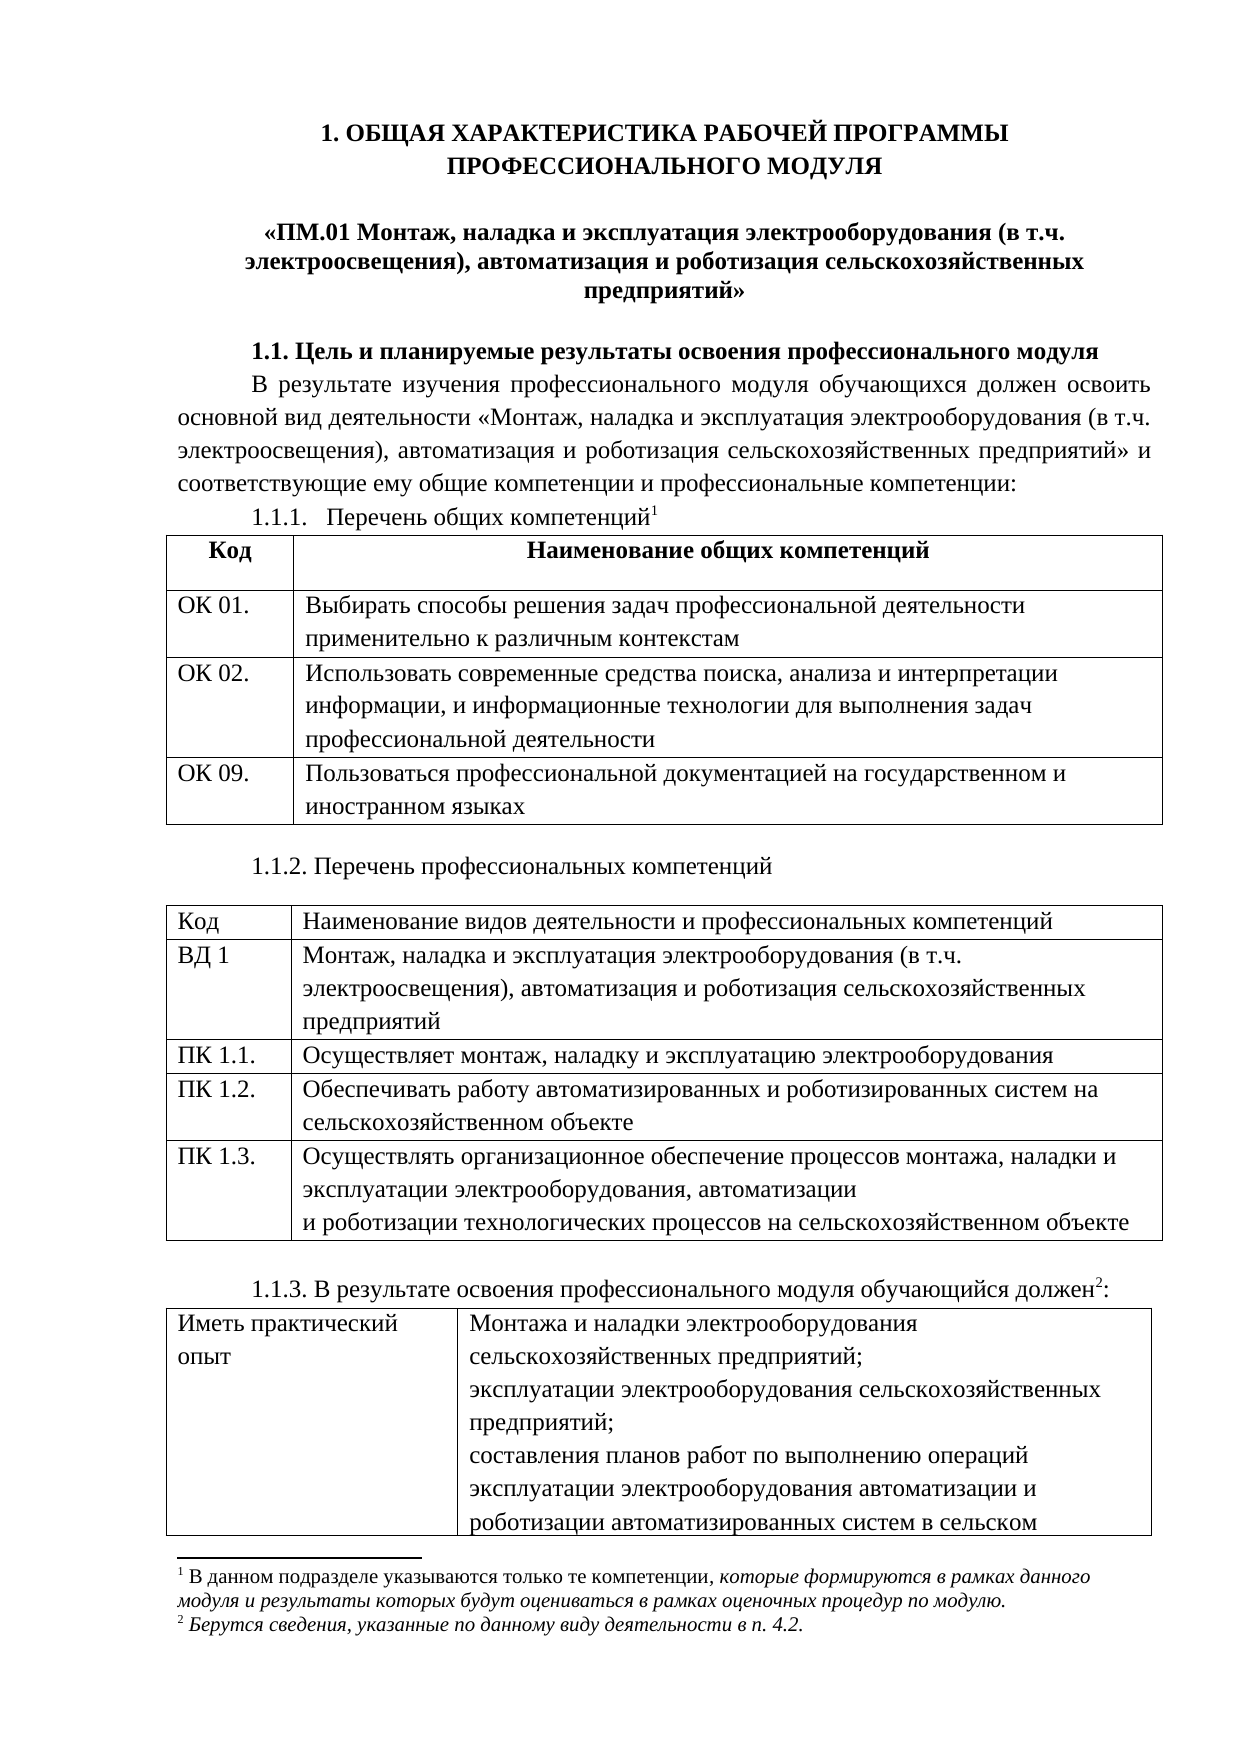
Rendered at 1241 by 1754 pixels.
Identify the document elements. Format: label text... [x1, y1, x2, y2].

table_header Наименование видов деятельности и профессиональных компетенций [292, 906, 1162, 939]
table_cell Пользоваться профессиональной документацией на государственном и иностранном языках [294, 758, 1162, 824]
text 1.1.2. Перечень профессиональных компетенций [177, 851, 1152, 880]
text 1.1.3. В результате освоения профессионального модуля обучающийся должен: [177, 1274, 1152, 1303]
table_cell Осуществляет монтаж, наладку и эксплуатацию электрооборудования [292, 1040, 1162, 1073]
text 1.1. Цель и планируемые результаты освоения профессионального модуля [177, 336, 1152, 365]
table_cell ОК 09. [167, 758, 293, 824]
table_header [167, 1309, 457, 1535]
table_cell Осуществлять организационное обеспечение процессов монтажа, наладки и эксплуатации электрооборудования, автоматизации и роботизации технологических процессов на сельскохозяйственном объекте [292, 1141, 1162, 1240]
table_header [458, 1309, 1151, 1535]
table_cell Выбирать способы решения задач профессиональной деятельности применительно к различным контекстам [294, 591, 1162, 657]
table_cell Использовать современные средства поиска, анализа и интерпретации информации, и информационные технологии для выполнения задач профессиональной деятельности [294, 658, 1162, 757]
table_cell Монтаж, наладка и эксплуатация электрооборудования (в т.ч. электроосвещения), автоматизация и роботизация сельскохозяйственных предприятий [292, 940, 1162, 1039]
table_header Код [167, 906, 291, 939]
text «ПМ.01 Монтаж, наладка и эксплуатация электрооборудования (в т.ч. электроосвещения), автоматизация и роботизация сельскохозяйственных предприятий» [177, 217, 1152, 303]
text 1. ОБЩАЯ ХАРАКТЕРИСТИКА РАБОЧЕЙ ПРОГРАММЫ [177, 118, 1152, 147]
table_cell ОК 02. [167, 658, 293, 757]
text ПРОФЕССИОНАЛЬНОГО МОДУЛЯ [177, 151, 1152, 180]
table_cell ОК 01. [167, 591, 293, 657]
list Перечень общих компетенций [251, 502, 1152, 530]
table_cell Обеспечивать работу автоматизированных и роботизированных систем на сельскохозяйственном объекте [292, 1074, 1162, 1140]
table_cell ПК 1.3. [167, 1141, 291, 1240]
table_cell ПК 1.2. [167, 1074, 291, 1140]
table_cell ВД 1 [167, 940, 291, 1039]
table_header Наименование общих компетенций [294, 536, 1162, 589]
table_header Код [167, 536, 293, 589]
text В результате изучения профессионального модуля обучающихся должен освоить основной вид деятельности «Монтаж, наладка и эксплуатация электрооборудования (в т.ч. электроосвещения), автоматизация и роботизация сельскохозяйственных предприятий» и соответствующие ему общие компетенции и профессиональные компетенции: [177, 369, 1152, 497]
table_cell ПК 1.1. [167, 1040, 291, 1073]
